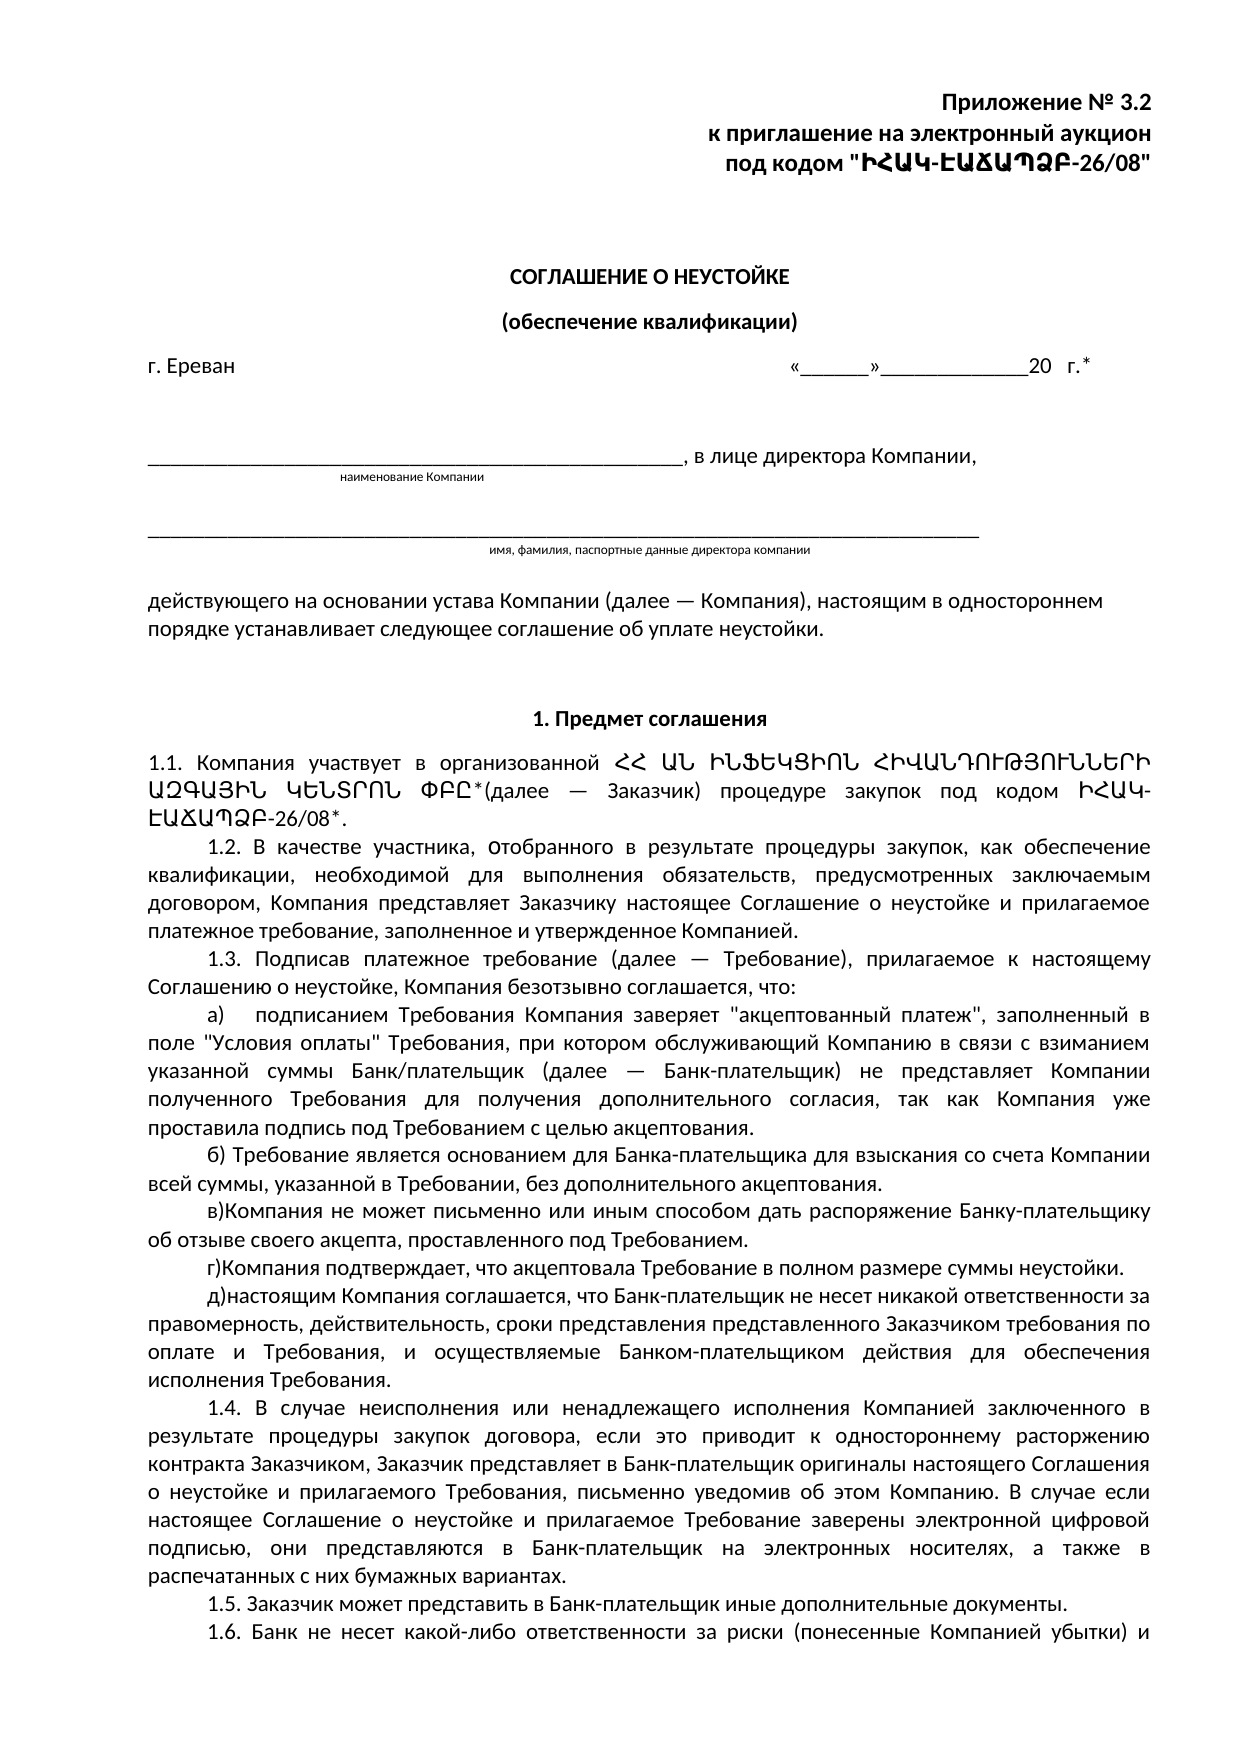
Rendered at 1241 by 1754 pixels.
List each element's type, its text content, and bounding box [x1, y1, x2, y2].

text СОГЛАШЕНИЕ О НЕУСТОЙКЕ [148, 262, 1152, 290]
text б) Требование является основанием для Банка-плательщика для взыскания со счета Компании всей суммы, указанной в Требовании, без дополнительного акцептования. [148, 1141, 1152, 1197]
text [148, 1617, 1152, 1645]
text _______________________________________________, в лице директора Компании, [148, 441, 1152, 469]
text действующего на основании устава Компании (далее — Компания), настоящим в одностороннем [148, 586, 1152, 614]
text под кодом "ԻՀԱԿ-ԷԱՃԱՊՁԲ-26/08" [177, 147, 1152, 178]
text (обеспечение квалификации) [148, 307, 1152, 335]
text г)Компания подтверждает, что акцептовала Требование в полном размере суммы неустойки. [148, 1253, 1152, 1281]
text д)настоящим Компания соглашается, что Банк-плательщик не несет никакой ответственности за правомерность, действительность, сроки представления представленного Заказчиком требования по оплате и Требования, и осуществляемые Банком-плательщиком действия для обеспечения исполнения Требования. [148, 1281, 1152, 1393]
text к приглашение на электронный аукцион [177, 117, 1152, 147]
text а) подписанием Требования Компания заверяет "акцептованный платеж", заполненный в поле "Условия оплаты" Требования, при котором обслуживающий Компанию в связи с взиманием указанной суммы Банк/плательщик (далее — Банк-плательщик) не представляет Компании полученного Требования для получения дополнительного согласия, так как Компания уже проставила подпись под Требованием с целью акцептования. [148, 1001, 1152, 1141]
text порядке устанавливает следующее соглашение об уплате неустойки. [148, 614, 1152, 642]
table_header «______»_____________20 г.* [635, 351, 1104, 396]
text 1.4. В случае неисполнения или ненадлежащего исполнения Компанией заключенного в результате процедуры закупок договора, если это приводит к одностороннему расторжению контракта Заказчиком, Заказчик представляет в Банк-плательщик оригиналы настоящего Соглашения о неустойке и прилагаемого Требования, письменно уведомив об этом Компанию. В случае если настоящее Соглашение о неустойке и прилагаемое Требование заверены электронной цифровой подписью, они представляются в Банк-плательщик на электронных носителях, а также в распечатанных с них бумажных вариантах. [148, 1393, 1152, 1589]
text 1.5. Заказчик может представить в Банк-плательщик иные дополнительные документы. [148, 1589, 1152, 1617]
text Приложение № 3.2 [148, 86, 1152, 117]
text 1.1. Компания участвует в организованной ՀՀ ԱՆ ԻՆՖԵԿՑԻՈՆ ՀԻՎԱՆԴՈՒԹՅՈՒՆՆԵՐԻ ԱԶԳԱՅԻՆ ԿԵՆՏՐՈՆ ՓԲԸ*(далее — Заказчик) процедуре закупок под кодом ԻՀԱԿ-ԷԱՃԱՊՁԲ-26/08*. [148, 748, 1152, 832]
text 1.2. В качестве участника, օтобранного в результате процедуры закупок, как обеспечение квалификации, необходимой для выполнения обязательств, предусмотренных заключаемым договором, Kомпания представляет Заказчику настоящее Соглашение о неустойке и прилагаемое платежное требование, заполненное и утвержденное Компанией. [148, 832, 1152, 944]
text 1. Предмет соглашения [148, 704, 1152, 732]
text наименование Компании [340, 469, 1152, 497]
text 1.3. Подписав платежное требование (далее — Требование), прилагаемое к настоящему Соглашению о неустойке, Компания безотзывно соглашается, что: [148, 944, 1152, 1001]
table_header г. Ереван [136, 351, 635, 396]
text в)Компания не может письменно или иным способом дать распоряжение Банку-плательщику об отзыве своего акцепта, проставленного под Требованием. [148, 1197, 1152, 1253]
text _________________________________________________________________________ [148, 513, 1152, 542]
text имя, фамилия, паспортные данные директора компании [148, 542, 1152, 569]
